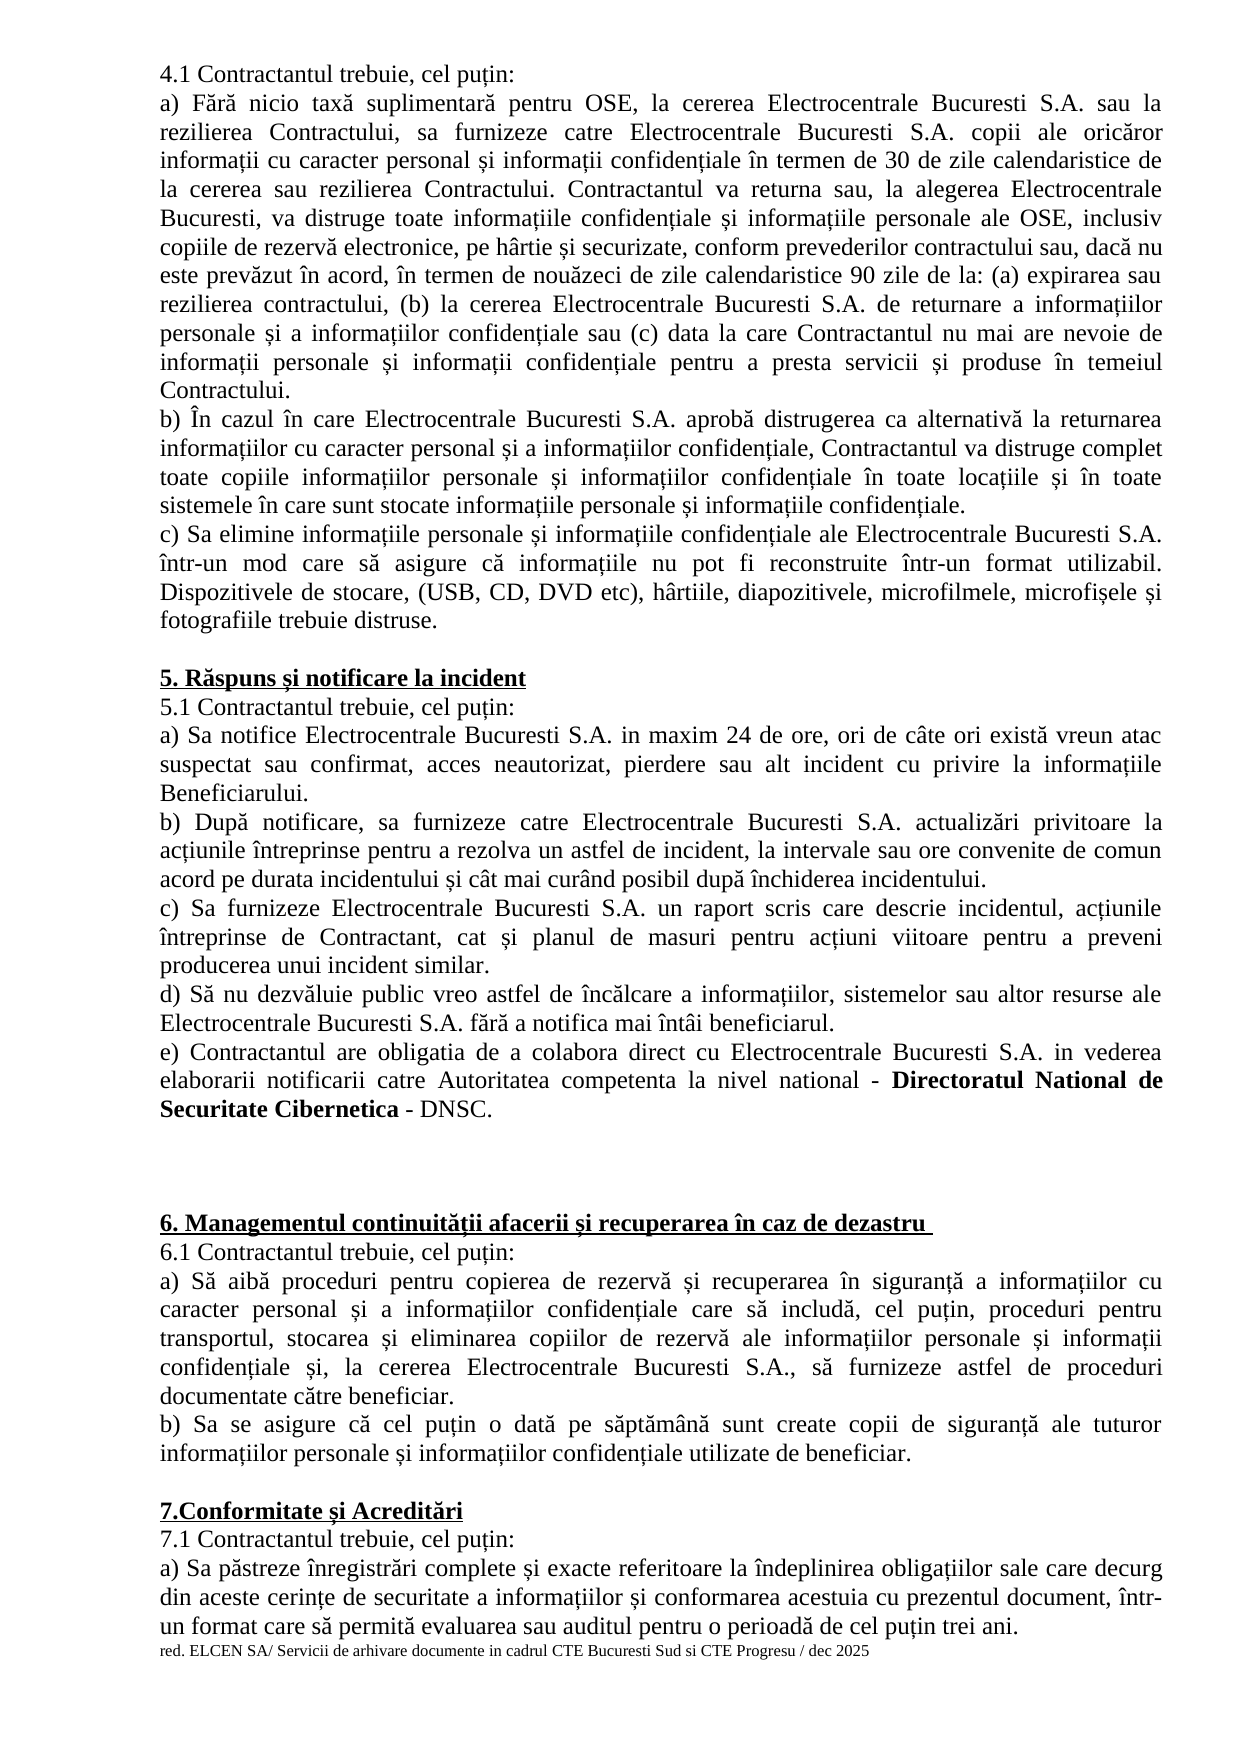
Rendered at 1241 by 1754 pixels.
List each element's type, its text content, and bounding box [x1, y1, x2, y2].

text a) Fără nicio taxă suplimentară pentru OSE, la cererea Electrocentrale Bucuresti S.A. sau la rezilierea Contractului, sa furnizeze catre Electrocentrale Bucuresti S.A. copii ale oricăror informații cu caracter personal și informații confidențiale în termen de 30 de zile calendaristice de la cererea sau rezilierea Contractului. Contractantul va returna sau, la alegerea Electrocentrale Bucuresti, va distruge toate informațiile confidențiale și informațiile personale ale OSE, inclusiv copiile de rezervă electronice, pe hârtie și securizate, conform prevederilor contractului sau, dacă nu este prevăzut în acord, în termen de nouăzeci de zile calendaristice 90 zile de la: (a) expirarea sau rezilierea contractului, (b) la cererea Electrocentrale Bucuresti S.A. de returnare a informațiilor personale și a informațiilor confidențiale sau (c) data la care Contractantul nu mai are nevoie de informații personale și informații confidențiale pentru a presta servicii și produse în temeiul Contractului. [159, 88, 1163, 404]
text 5. Răspuns și notificare la incident [159, 663, 1163, 692]
text a) Să aibă proceduri pentru copierea de rezervă și recuperarea în siguranță a informațiilor cu caracter personal și a informațiilor confidențiale care să includă, cel puțin, proceduri pentru transportul, stocarea și eliminarea copiilor de rezervă ale informațiilor personale și informații confidențiale și, la cererea Electrocentrale Bucuresti S.A., să furnizeze astfel de proceduri documentate către beneficiar. [159, 1266, 1163, 1409]
text c) Sa elimine informațiile personale și informațiile confidențiale ale Electrocentrale Bucuresti S.A. într-un mod care să asigure că informațiile nu pot fi reconstruite într-un format utilizabil. Dispozitivele de stocare, (USB, CD, DVD etc), hârtiile, diapozitivele, microfilmele, microfișele și fotografiile trebuie distruse. [159, 519, 1163, 634]
text b) Sa se asigure că cel puțin o dată pe săptămână sunt create copii de siguranță ale tuturor informațiilor personale și informațiilor confidențiale utilizate de beneficiar. [159, 1409, 1163, 1467]
text 5.1 Contractantul trebuie, cel puțin: [159, 692, 1163, 720]
text 7.Conformitate și Acreditări [159, 1496, 1163, 1524]
text d) Să nu dezvăluie public vreo astfel de încălcare a informațiilor, sistemelor sau altor resurse ale Electrocentrale Bucuresti S.A. fără a notifica mai întâi beneficiarul. [159, 979, 1163, 1037]
text b) În cazul în care Electrocentrale Bucuresti S.A. aprobă distrugerea ca alternativă la returnarea informațiilor cu caracter personal și a informațiilor confidențiale, Contractantul va distruge complet toate copiile informațiilor personale și informațiilor confidențiale în toate locațiile și în toate sistemele în care sunt stocate informațiile personale și informațiile confidențiale. [159, 404, 1163, 519]
text 6.1 Contractantul trebuie, cel puțin: [159, 1237, 1163, 1266]
text c) Sa furnizeze Electrocentrale Bucuresti S.A. un raport scris care descrie incidentul, acțiunile întreprinse de Contractant, cat și planul de masuri pentru acțiuni viitoare pentru a preveni producerea unui incident similar. [159, 893, 1163, 979]
text e) Contractantul are obligatia de a colabora direct cu Electrocentrale Bucuresti S.A. in vederea elaborarii notificarii catre Autoritatea competenta la nivel national - Directoratul National de Securitate Cibernetica - DNSC. [159, 1037, 1163, 1123]
text a) Sa păstreze înregistrări complete și exacte referitoare la îndeplinirea obligațiilor sale care decurg din aceste cerințe de securitate a informațiilor și conformarea acestuia cu prezentul document, într-un format care să permită evaluarea sau auditul pentru o perioadă de cel puțin trei ani. [159, 1553, 1163, 1639]
text b) După notificare, sa furnizeze catre Electrocentrale Bucuresti S.A. actualizări privitoare la acțiunile întreprinse pentru a rezolva un astfel de incident, la intervale sau ore convenite de comun acord pe durata incidentului și cât mai curând posibil după închiderea incidentului. [159, 807, 1163, 893]
text 6. Managementul continuității afacerii și recuperarea în caz de dezastru [159, 1208, 1163, 1237]
text 7.1 Contractantul trebuie, cel puțin: [159, 1524, 1163, 1553]
text 4.1 Contractantul trebuie, cel puțin: [159, 59, 1163, 88]
text a) Sa notifice Electrocentrale Bucuresti S.A. in maxim 24 de ore, ori de câte ori există vreun atac suspectat sau confirmat, acces neautorizat, pierdere sau alt incident cu privire la informațiile Beneficiarului. [159, 720, 1163, 807]
